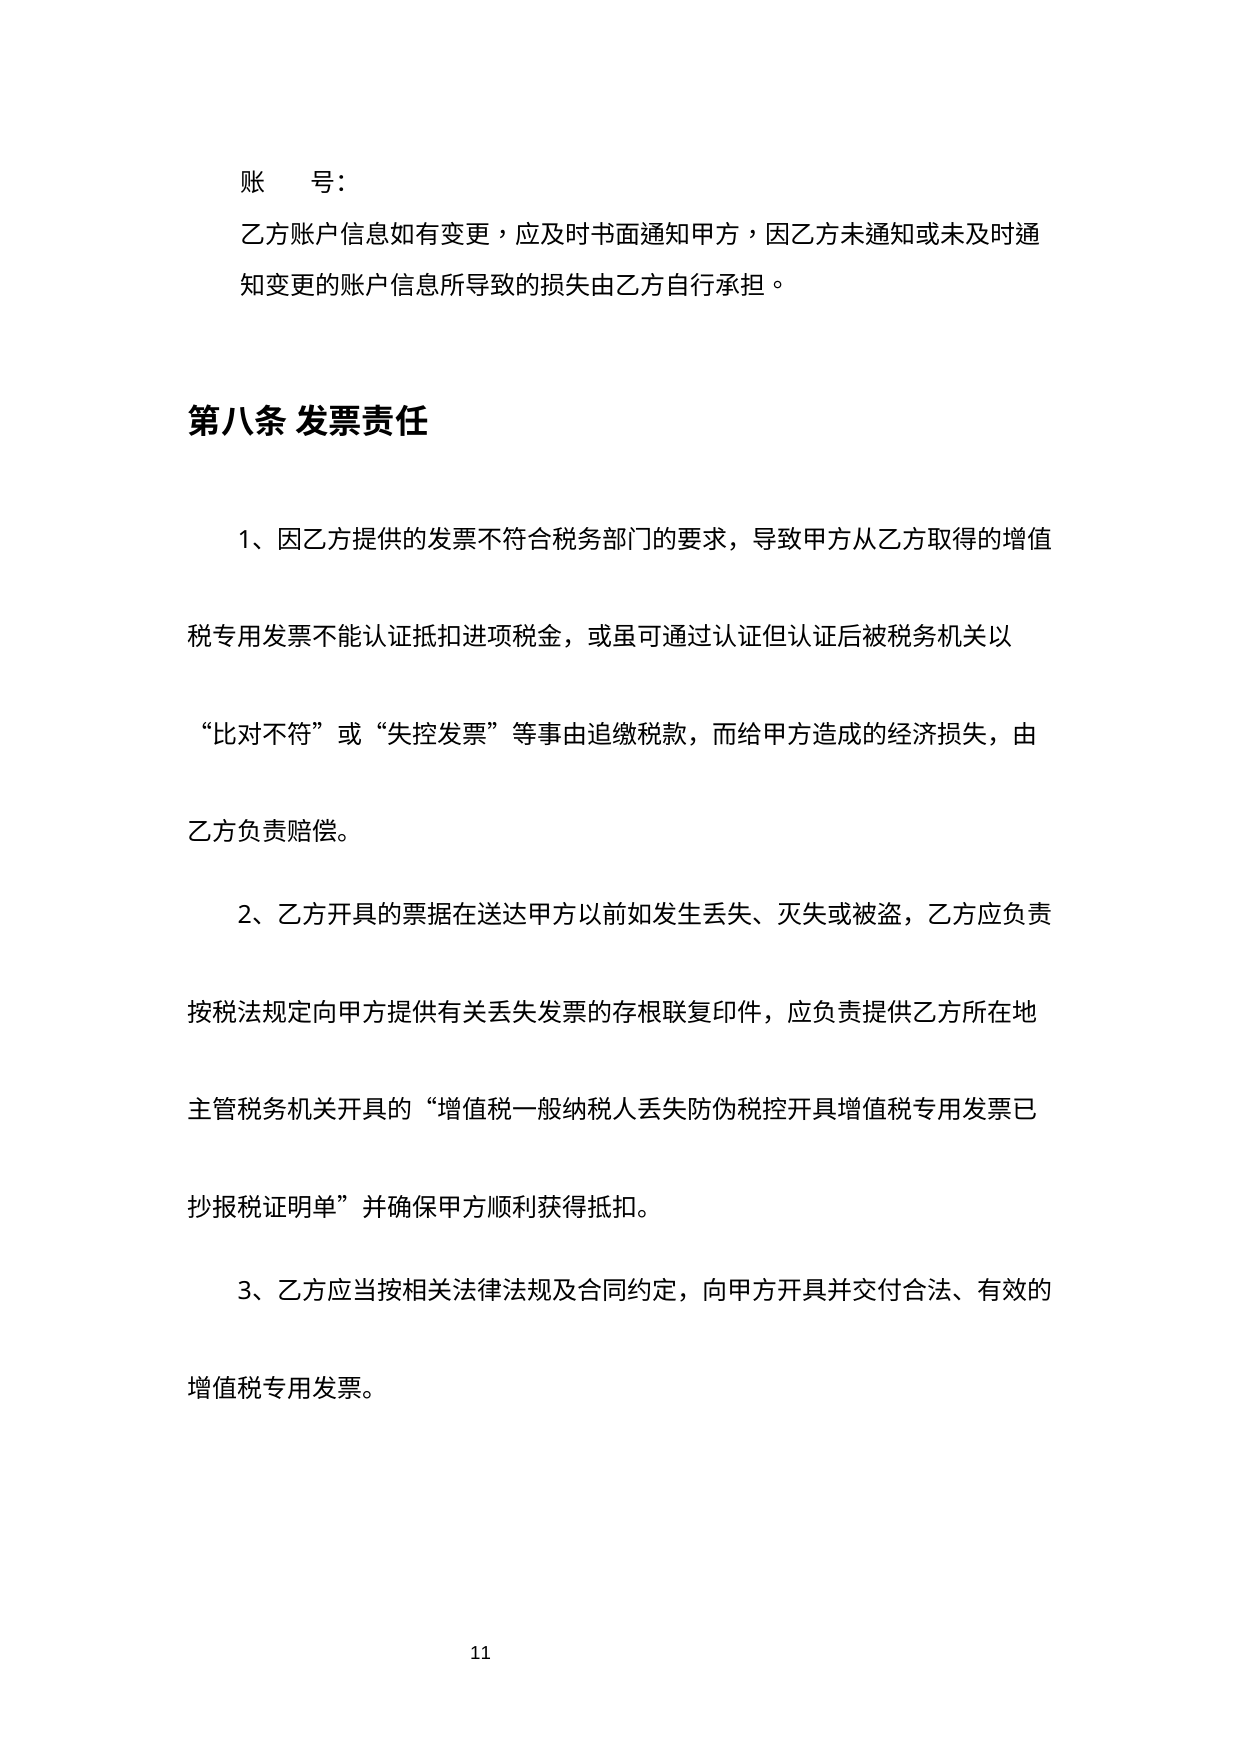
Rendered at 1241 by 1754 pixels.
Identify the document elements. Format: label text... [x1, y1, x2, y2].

text 账 号： [241, 162, 1053, 198]
text 乙方账户信息如有变更，应及时书面通知甲方，因乙方未通知或未及时通知变更的账户信息所导致的损失由乙方自行承担。 [241, 216, 1053, 301]
text 3、乙方应当按相关法律法规及合同约定，向甲方开具并交付合法、有效的增值税专用发票。 [187, 1256, 1053, 1419]
text 2、乙方开具的票据在送达甲方以前如发生丢失、灭失或被盗，乙方应负责按税法规定向甲方提供有关丢失发票的存根联复印件，应负责提供乙方所在地主管税务机关开具的“增值税一般纳税人丢失防伪税控开具增值税专用发票已抄报税证明单”并确保甲方顺利获得抵扣。 [187, 881, 1053, 1238]
text 1、因乙方提供的发票不符合税务部门的要求，导致甲方从乙方取得的增值税专用发票不能认证抵扣进项税金，或虽可通过认证但认证后被税务机关以“比对不符”或“失控发票”等事由追缴税款，而给甲方造成的经济损失，由乙方负责赔偿。 [187, 505, 1053, 862]
subtitle 第八条 发票责任 [187, 395, 1053, 443]
